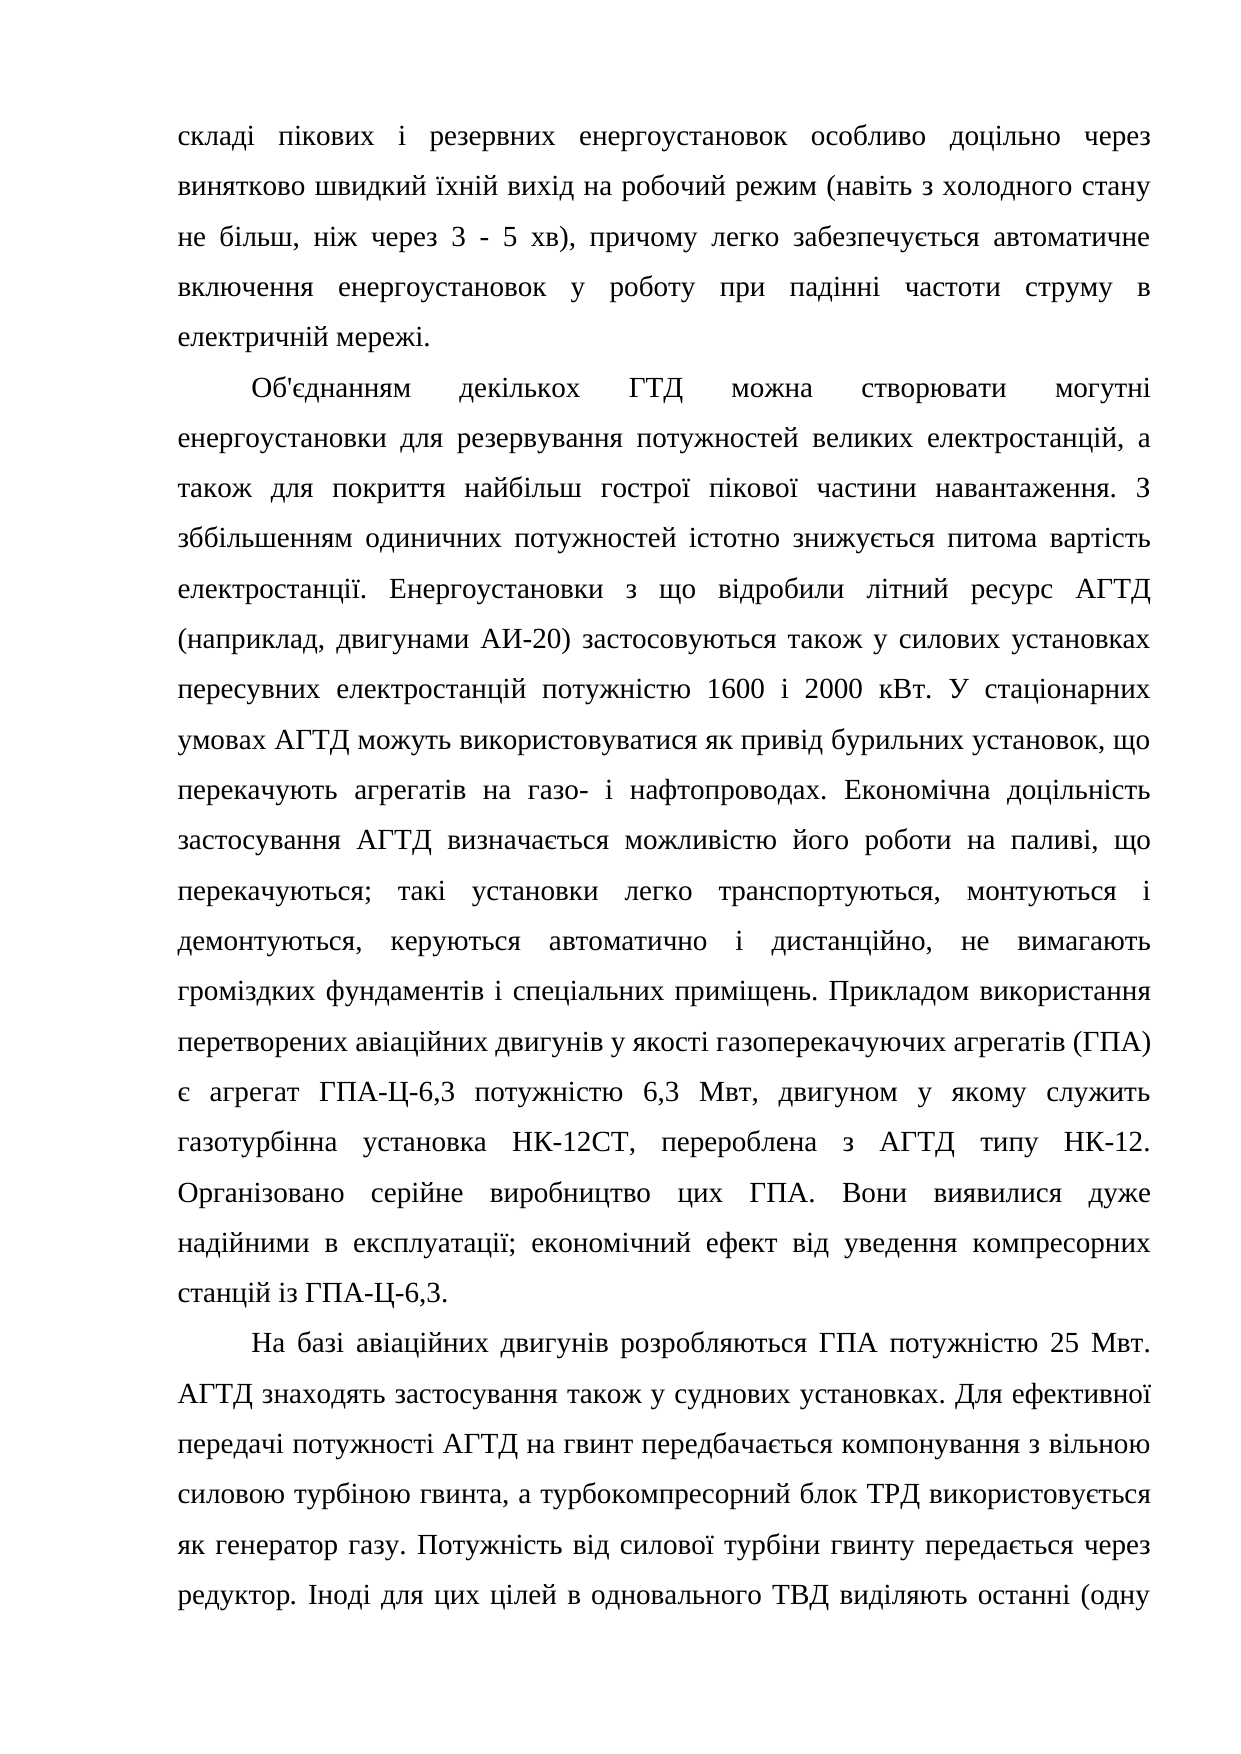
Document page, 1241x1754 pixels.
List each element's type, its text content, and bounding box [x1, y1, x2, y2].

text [177, 1326, 1152, 1611]
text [177, 118, 1152, 353]
text Об'єднанням декількох ГТД можна створювати могутні енергоустановки для резервування потужностей великих електростанцій, а також для покриття найбільш гострої пікової частини навантаження. З зббільшенням одиничних потужностей істотно знижується питома вартість електростанції. Енергоустановки з що відробили літний ресурс АГТД (наприклад, двигунами АИ-20) застосовуються також у силових установках пересувних електростанцій потужністю 1600 і 2000 кВт. У стаціонарних умовах АГТД можуть використовуватися як привід бурильних установок, що перекачують агрегатів на газо- і нафтопроводах. Економічна доцільність застосування АГТД визначається можливістю його роботи на паливі, що перекачуються; такі установки легко транспортуються, монтуються і демонтуються, керуються автоматично і дистанційно, не вимагають громіздких фундаментів і спеціальних приміщень. Прикладом використання перетворених авіаційних двигунів у якості газоперекачуючих агрегатів (ГПА) є агрегат ГПА-Ц-6,3 потужністю 6,3 Мвт, двигуном у якому служить газотурбінна установка НК-12СТ, перероблена з АГТД типу НК-12. Організовано серійне виробництво цих ГПА. Вони виявилися дуже надійними в експлуатації; економічний ефект від уведення компресорних станцій із ГПА-Ц-6,3. [177, 370, 1152, 1309]
